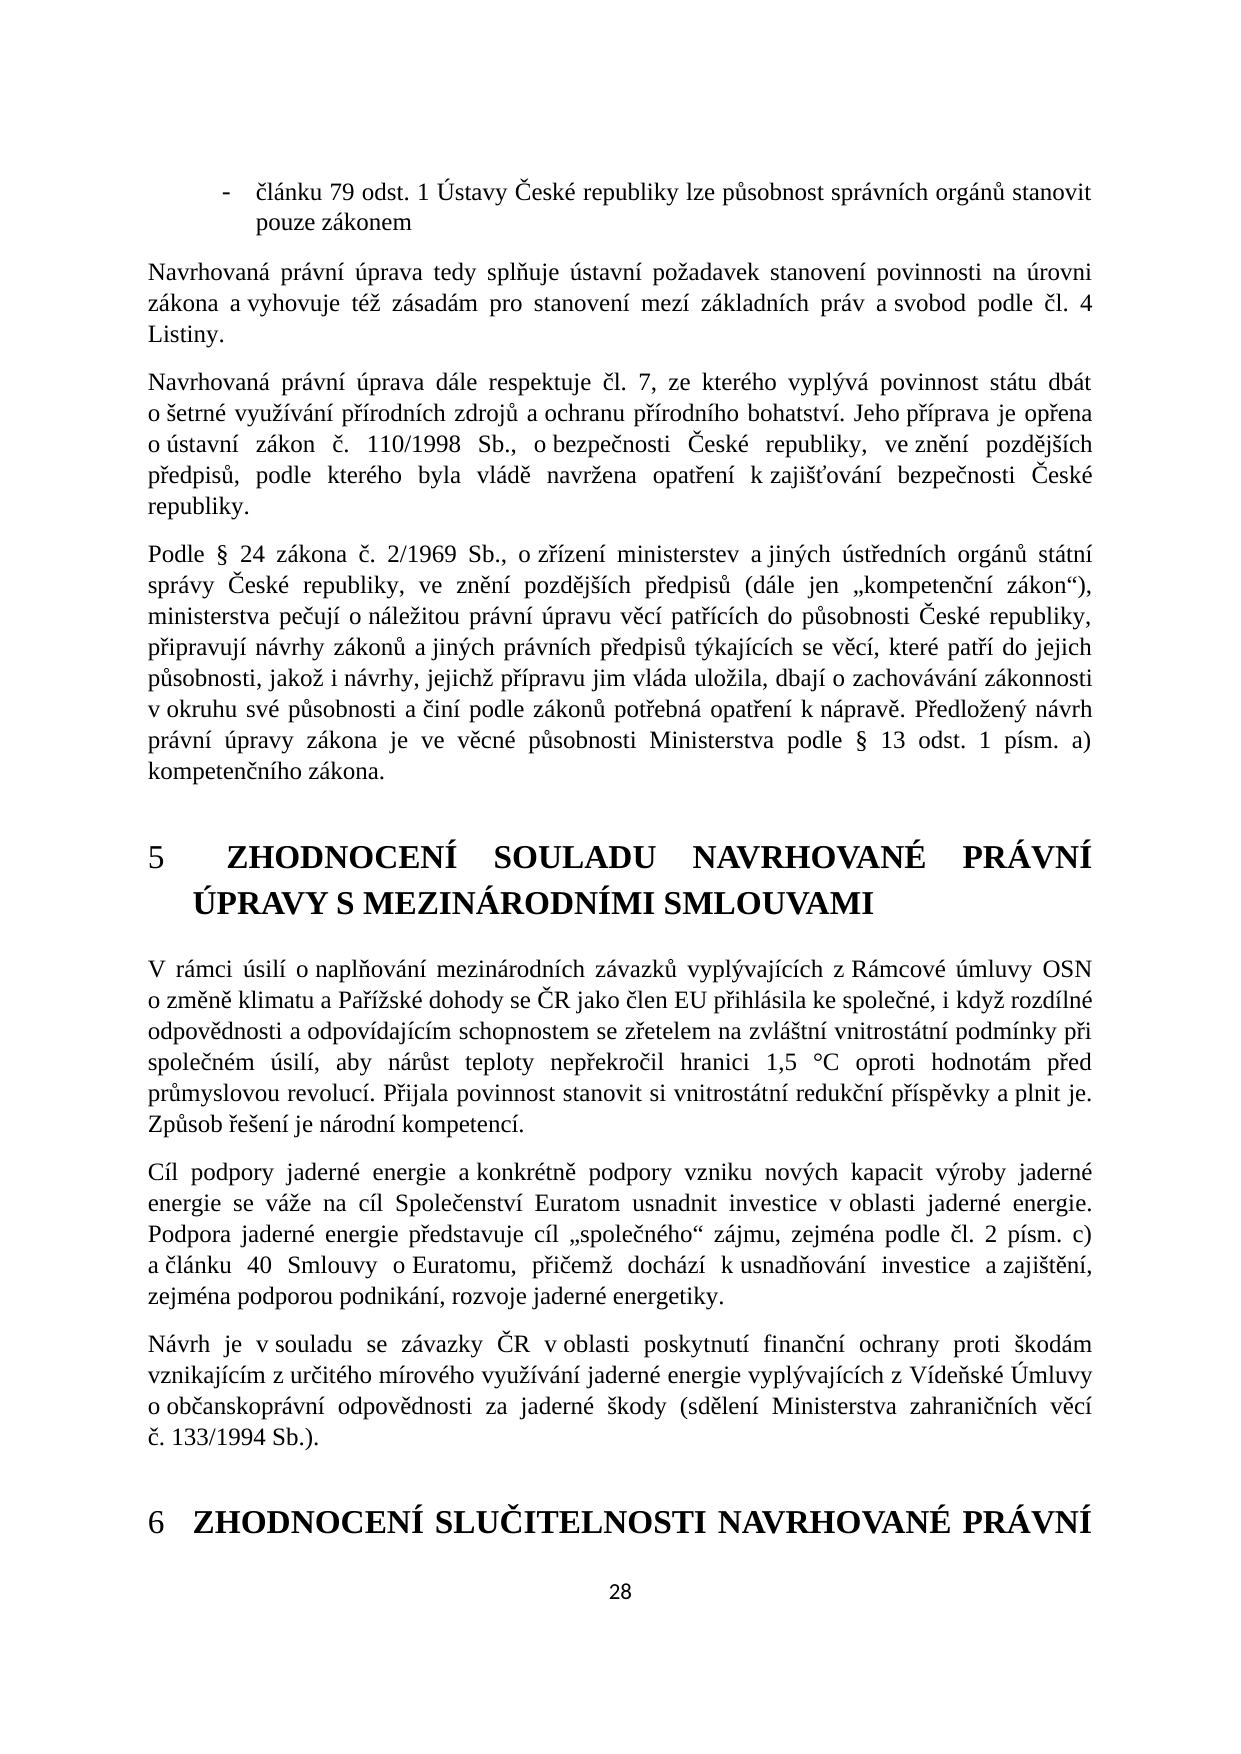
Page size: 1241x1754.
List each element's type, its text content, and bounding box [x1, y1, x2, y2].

text Navrhovaná právní úprava dále respektuje čl. 7, ze kterého vyplývá povinnost státu dbát o šetrné využívání přírodních zdrojů a ochranu přírodního bohatství. Jeho příprava je opřena o ústavní zákon č. 110/1998 Sb., o bezpečnosti České republiky, ve znění pozdějších předpisů, podle kterého byla vládě navržena opatření k zajišťování bezpečnosti České republiky. [148, 367, 1093, 520]
list článku 79 odst. 1 Ústavy České republiky lze působnost správních orgánů stanovit pouze zákonem [218, 177, 1093, 236]
subtitle Zhodnocení souladu navrhované právní úpravy s mezinárodními smlouvami [148, 837, 1093, 921]
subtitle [148, 1503, 1093, 1541]
text Návrh je v souladu se závazky ČR v oblasti poskytnutí finanční ochrany proti škodám vznikajícím z určitého mírového využívání jaderné energie vyplývajících z Vídeňské Úmluvy o občanskoprávní odpovědnosti za jaderné škody (sdělení Ministerstva zahraničních věcí č. 133/1994 Sb.). [148, 1329, 1093, 1451]
text Cíl podpory jaderné energie a konkrétně podpory vzniku nových kapacit výroby jaderné energie se váže na cíl Společenství Euratom usnadnit investice v oblasti jaderné energie. Podpora jaderné energie představuje cíl „společného“ zájmu, zejména podle čl. 2 písm. c) a článku 40 Smlouvy o Euratomu, přičemž dochází k usnadňování investice a zajištění, zejména podporou podnikání, rozvoje jaderné energetiky. [148, 1157, 1093, 1310]
text Podle § 24 zákona č. 2/1969 Sb., o zřízení ministerstev a jiných ústředních orgánů státní správy České republiky, ve znění pozdějších předpisů (dále jen „kompetenční zákon“), ministerstva pečují o náležitou právní úpravu věcí patřících do působnosti České republiky, připravují návrhy zákonů a jiných právních předpisů týkajících se věcí, které patří do jejich působnosti, jakož i návrhy, jejichž přípravu jim vláda uložila, dbají o zachovávání zákonnosti v okruhu své působnosti a činí podle zákonů potřebná opatření k nápravě. Předložený návrh právní úpravy zákona je ve věcné působnosti Ministerstva podle § 13 odst. 1 písm. a) kompetenčního zákona. [148, 539, 1093, 785]
text V rámci úsilí o naplňování mezinárodních závazků vyplývajících z Rámcové úmluvy OSN o změně klimatu a Pařížské dohody se ČR jako člen EU přihlásila ke společné, i když rozdílné odpovědnosti a odpovídajícím schopnostem se zřetelem na zvláštní vnitrostátní podmínky při společném úsilí, aby nárůst teploty nepřekročil hranici 1,5 °C oproti hodnotám před průmyslovou revolucí. Přijala povinnost stanovit si vnitrostátní redukční příspěvky a plnit je. Způsob řešení je národní kompetencí. [148, 954, 1093, 1138]
text Navrhovaná právní úprava tedy splňuje ústavní požadavek stanovení povinnosti na úrovni zákona a vyhovuje též zásadám pro stanovení mezí základních práv a svobod podle čl. 4 Listiny. [148, 257, 1093, 348]
